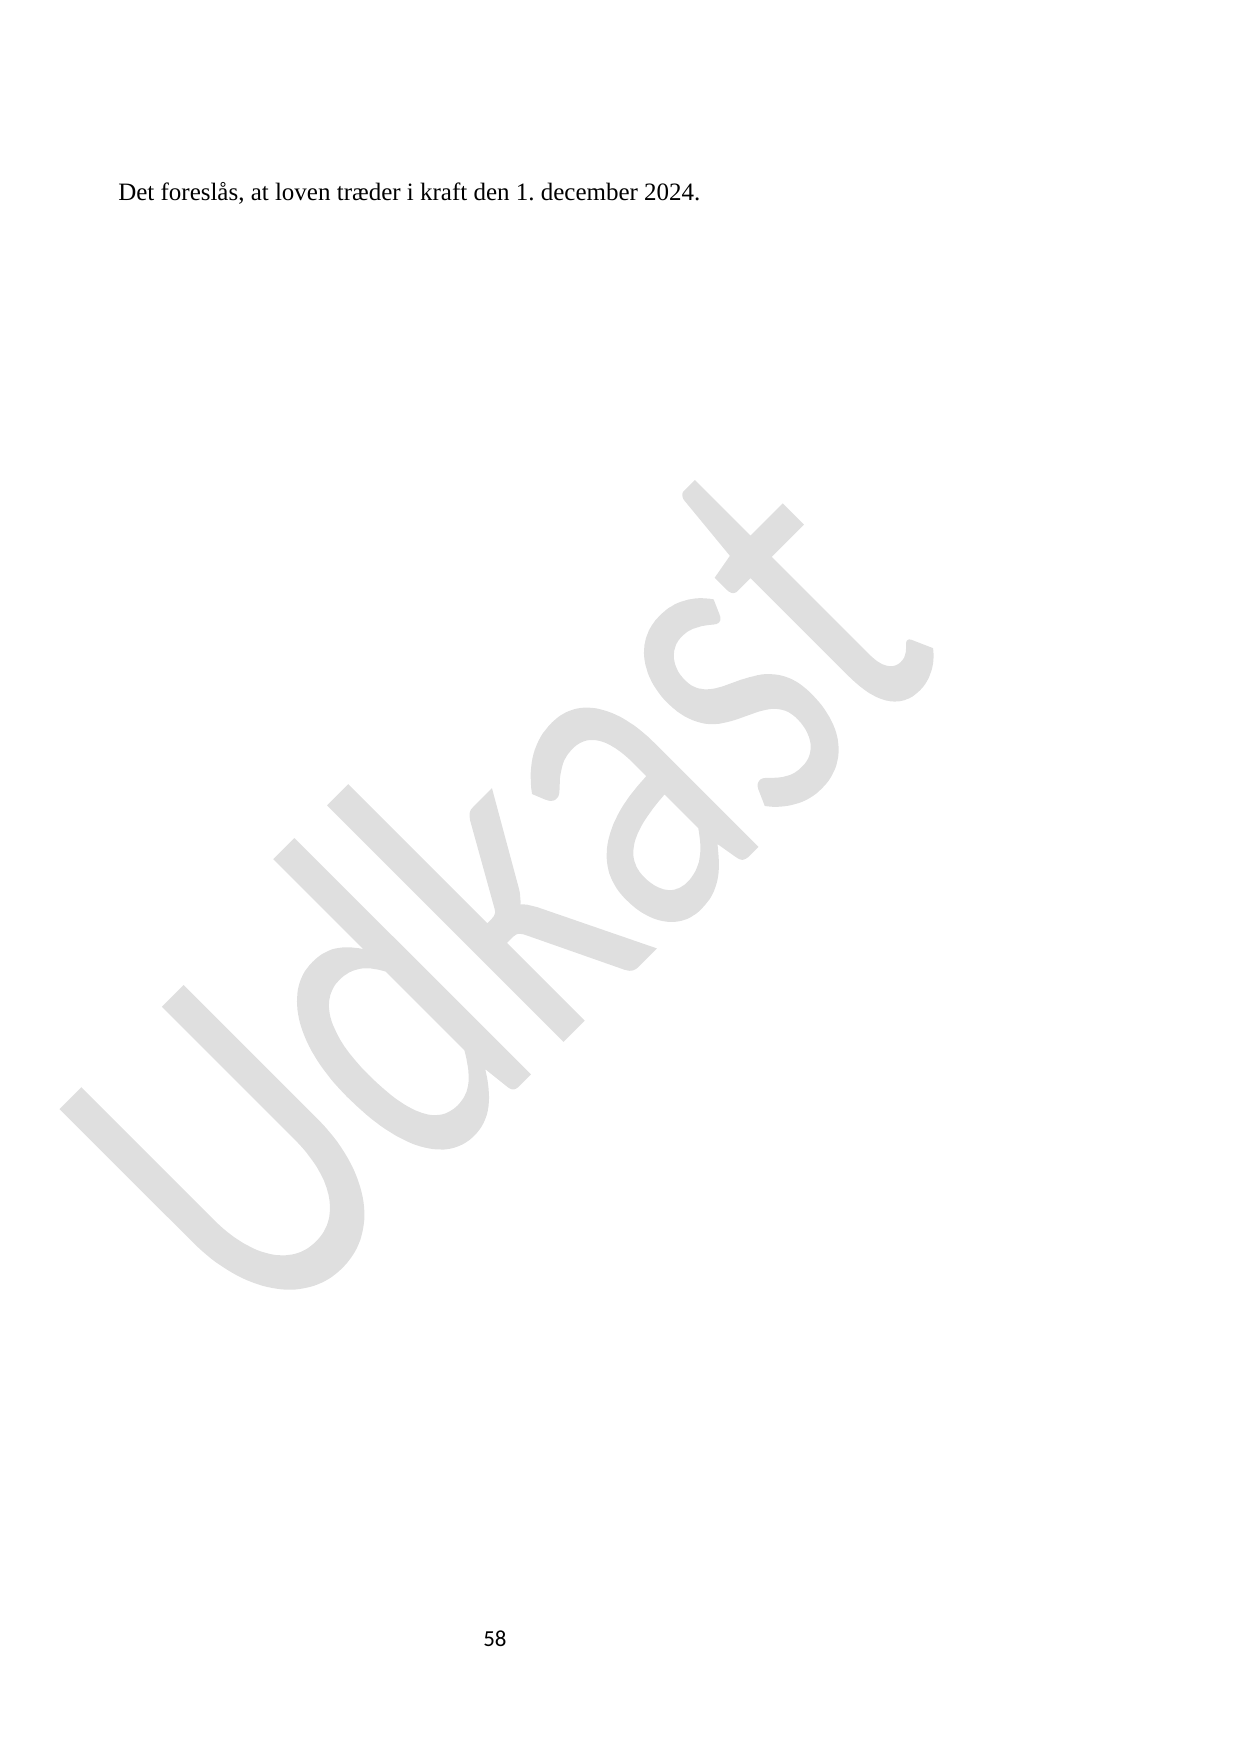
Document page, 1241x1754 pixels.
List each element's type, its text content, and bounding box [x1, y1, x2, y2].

text Det foreslås, at loven træder i kraft den 1. december 2024. [118, 177, 871, 206]
